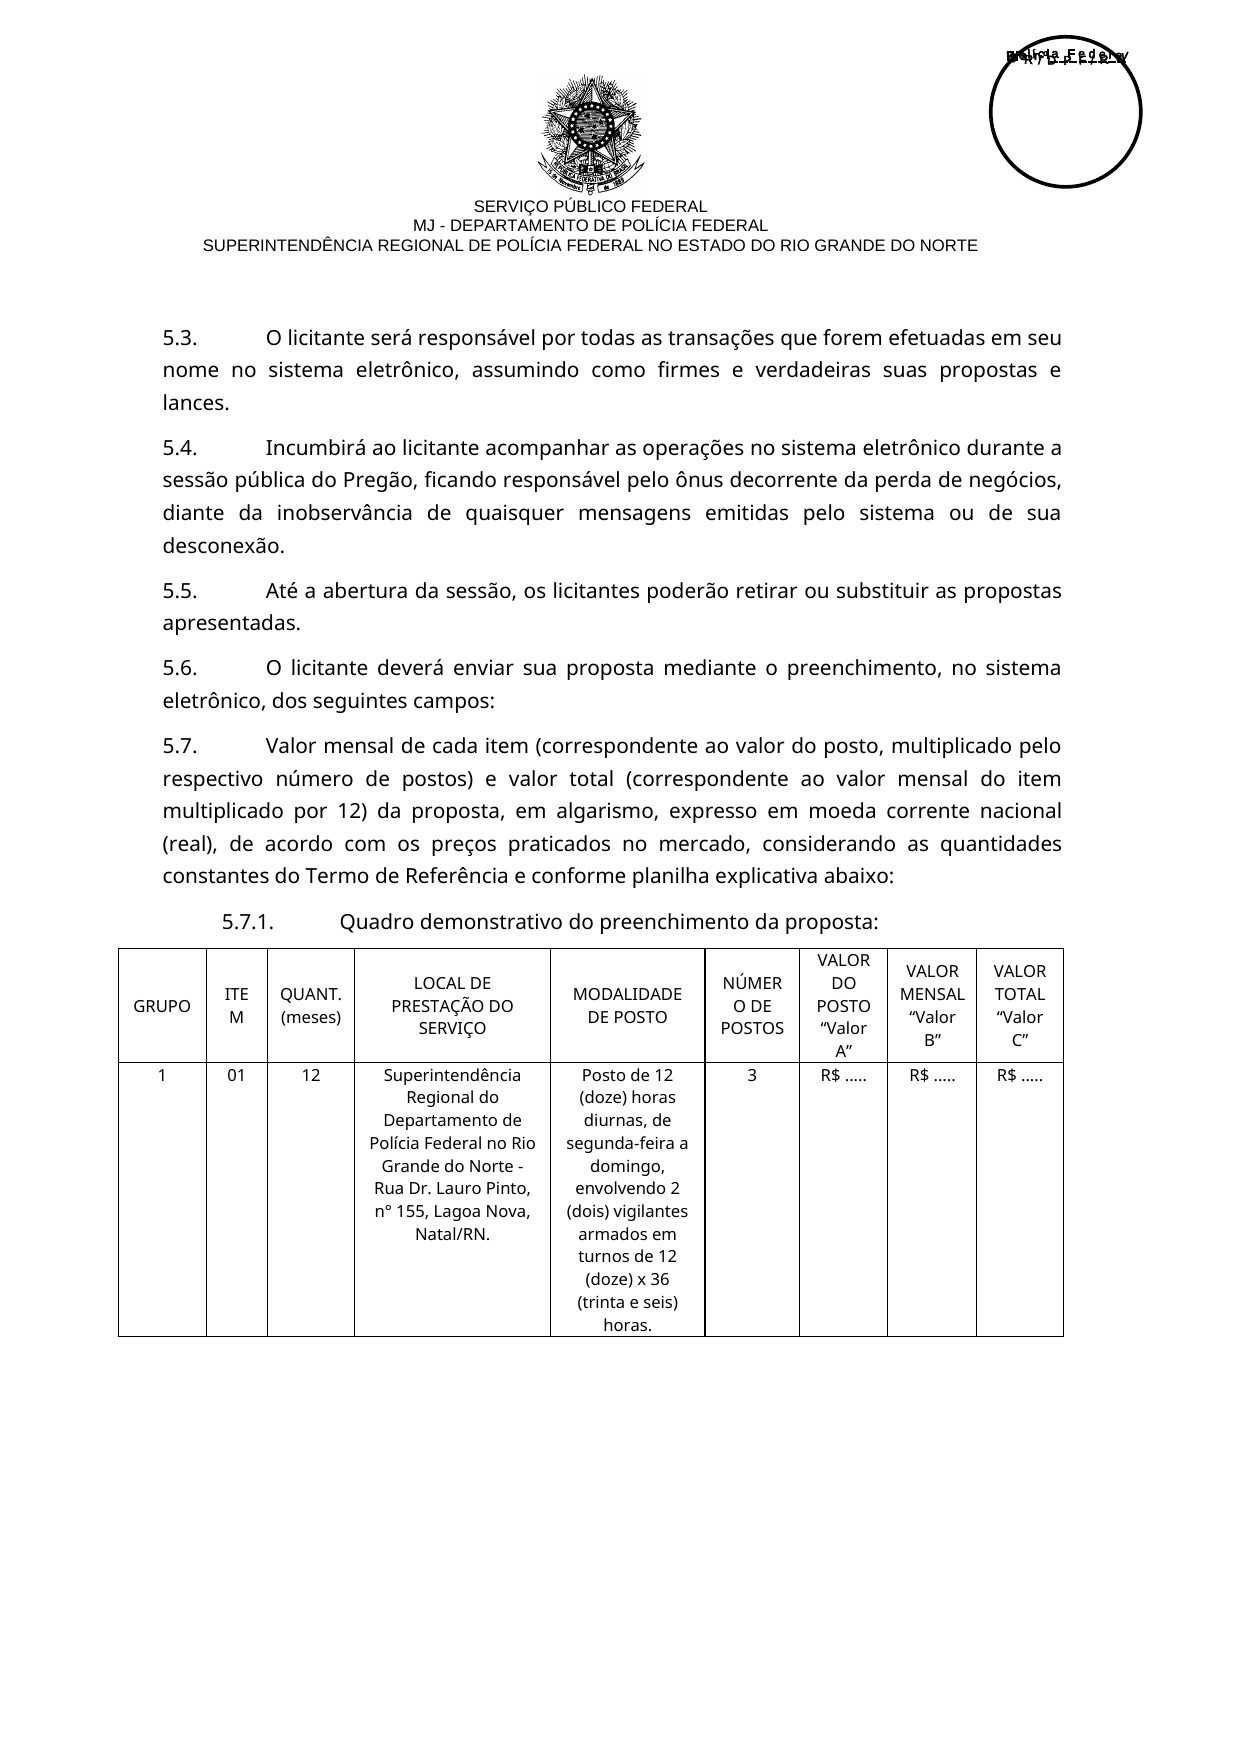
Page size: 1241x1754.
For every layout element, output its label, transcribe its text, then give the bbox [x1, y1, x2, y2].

table_cell R$ ..... [977, 1063, 1063, 1336]
list O licitante deverá enviar sua proposta mediante o preenchimento, no sistema eletrônico, dos seguintes campos: [162, 653, 1063, 714]
picture [535, 73, 646, 197]
table_header VALOR TOTAL “Valor C” [977, 949, 1063, 1062]
table_cell 01 [207, 1063, 267, 1336]
table_header MODALIDADE DE POSTO [551, 949, 704, 1062]
table_header ITEM [207, 949, 267, 1062]
table_header VALOR DO POSTO “Valor A” [800, 949, 887, 1062]
list Valor mensal de cada item (correspondente ao valor do posto, multiplicado pelo respectivo número de postos) e valor total (correspondente ao valor mensal do item multiplicado por 12) da proposta, em algarismo, expresso em moeda corrente nacional (real), de acordo com os preços praticados no mercado, considerando as quantidades constantes do Termo de Referência e conforme planilha explicativa abaixo: [162, 731, 1063, 890]
table_cell 12 [268, 1063, 354, 1336]
table_cell 1 [119, 1063, 206, 1336]
table_cell R$ ..... [888, 1063, 976, 1336]
table_header NÚMERO DE POSTOS [706, 949, 799, 1062]
list Incumbirá ao licitante acompanhar as operações no sistema eletrônico durante a sessão pública do Pregão, ficando responsável pelo ônus decorrente da perda de negócios, diante da inobservância de quaisquer mensagens emitidas pelo sistema ou de sua desconexão. [162, 433, 1063, 559]
table_cell Posto de 12 (doze) horas diurnas, de segunda-feira a domingo, envolvendo 2 (dois) vigilantes armados em turnos de 12 (doze) x 36 (trinta e seis) horas. [551, 1063, 704, 1336]
table_header QUANT. (meses) [268, 949, 354, 1062]
table_cell 3 [706, 1063, 799, 1336]
list O licitante será responsável por todas as transações que forem efetuadas em seu nome no sistema eletrônico, assumindo como firmes e verdadeiras suas propostas e lances. [162, 323, 1063, 416]
table_cell Superintendência Regional do Departamento de Polícia Federal no Rio Grande do Norte - Rua Dr. Lauro Pinto, n° 155, Lagoa Nova, Natal/RN. [355, 1063, 550, 1336]
table_header LOCAL DE PRESTAÇÃO DO SERVIÇO [355, 949, 550, 1062]
table_cell R$ ..... [800, 1063, 887, 1336]
table_header VALOR MENSAL “Valor B” [888, 949, 976, 1062]
table_header GRUPO [119, 949, 206, 1062]
list Quadro demonstrativo do preenchimento da proposta: [222, 907, 1063, 935]
list Até a abertura da sessão, os licitantes poderão retirar ou substituir as propostas apresentadas. [162, 576, 1063, 637]
